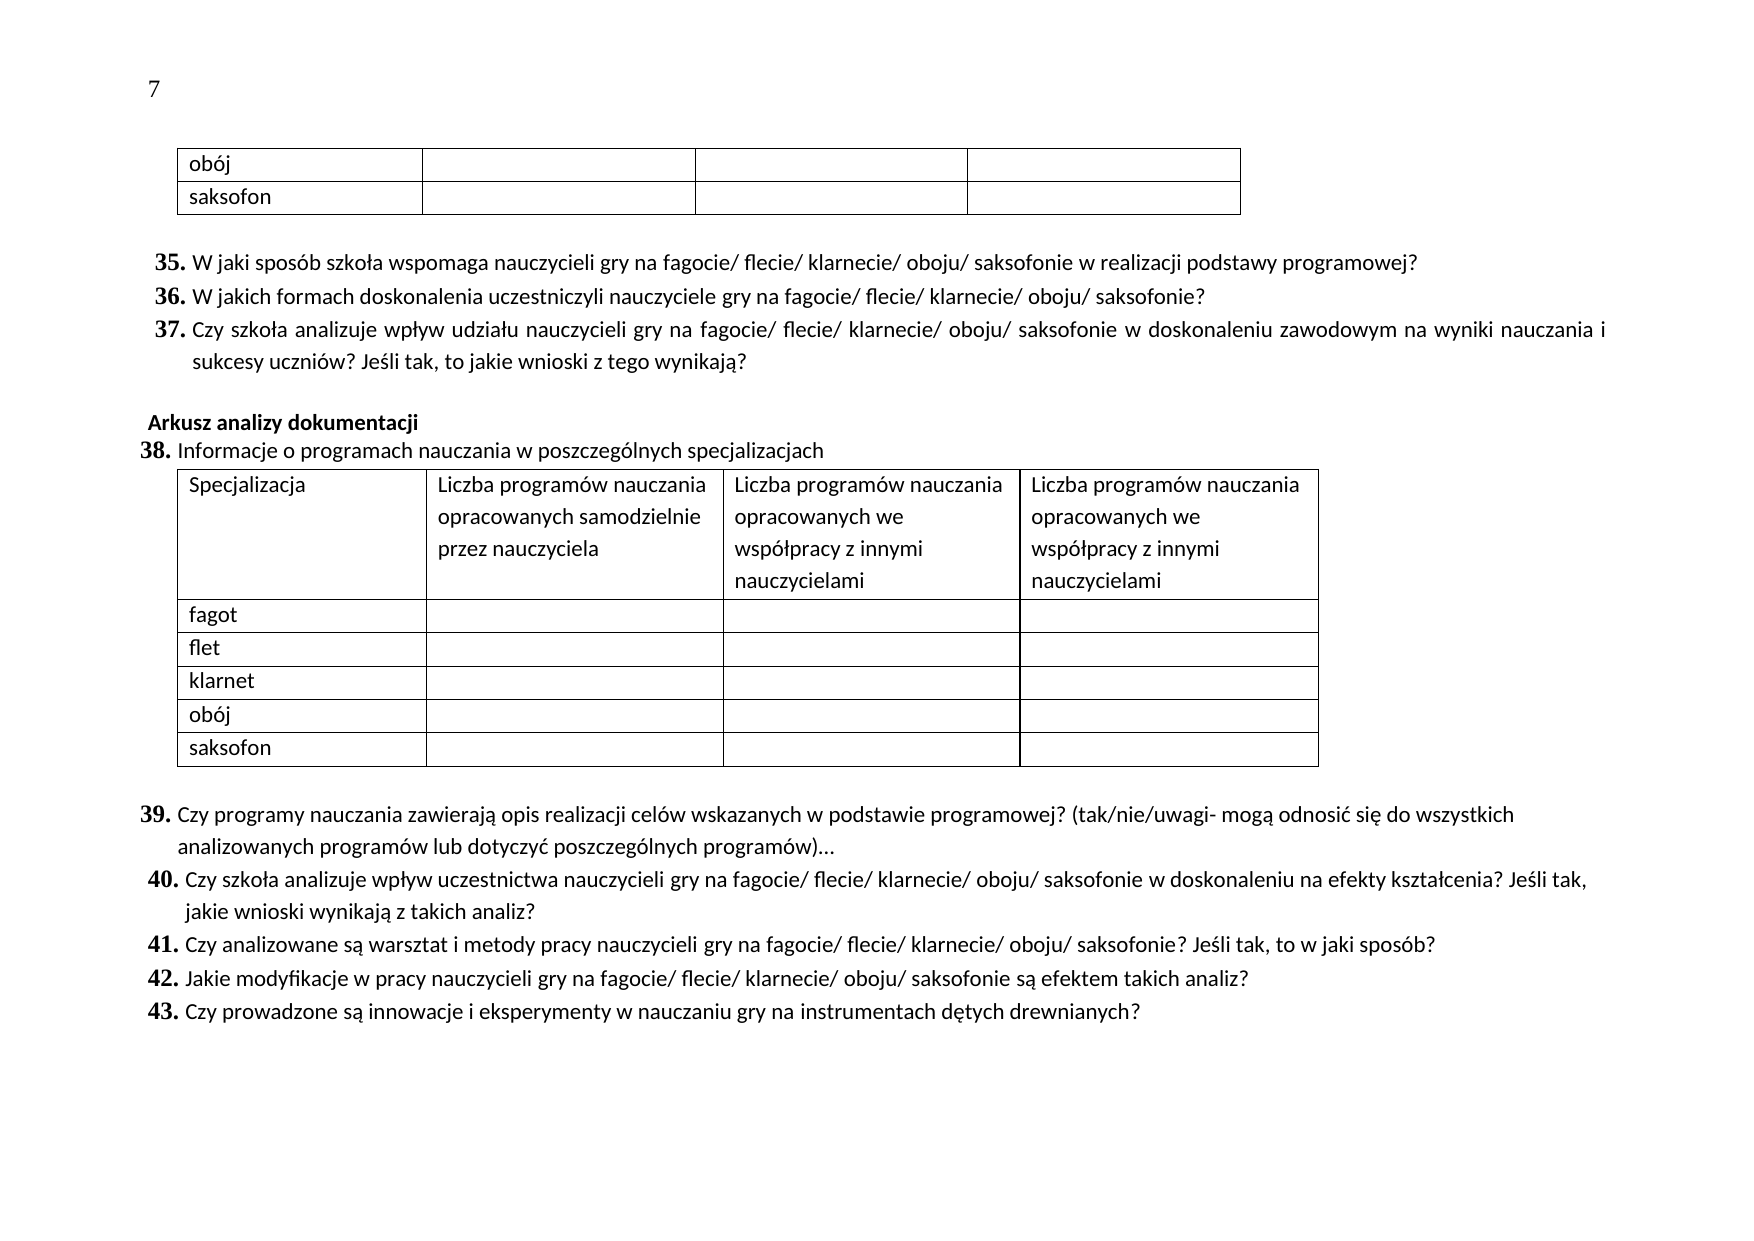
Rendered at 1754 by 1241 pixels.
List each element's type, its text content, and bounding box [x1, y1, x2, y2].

list Jakie modyfikacje w pracy nauczycieli gry na fagocie/ flecie/ klarnecie/ oboju/ saksofonie są efektem takich analiz? [148, 963, 1606, 992]
table_cell [1021, 700, 1318, 732]
table_cell obój [178, 700, 426, 732]
list W jaki sposób szkoła wspomaga nauczycieli gry na fagocie/ flecie/ klarnecie/ oboju/ saksofonie w realizacji podstawy programowej? [154, 247, 1606, 277]
table_header Specjalizacja [178, 470, 426, 599]
table_cell fagot [178, 600, 426, 632]
table_cell [724, 700, 1019, 732]
table_cell [427, 633, 723, 666]
list Czy programy nauczania zawierają opis realizacji celów wskazanych w podstawie programowej? (tak/nie/uwagi- mogą odnosić się do wszystkich analizowanych programów lub dotyczyć poszczególnych programów)… [140, 799, 1606, 860]
table_cell [724, 733, 1019, 766]
table_cell [427, 600, 723, 632]
list Informacje o programach nauczania w poszczególnych specjalizacjach [140, 436, 1606, 465]
list Czy prowadzone są innowacje i eksperymenty w nauczaniu gry na instrumentach dętych drewnianych? [148, 996, 1606, 1025]
table_cell [423, 149, 695, 181]
table_header Liczba programów nauczania opracowanych samodzielnie przez nauczyciela [427, 470, 723, 599]
list Czy szkoła analizuje wpływ uczestnictwa nauczycieli gry na fagocie/ flecie/ klarnecie/ oboju/ saksofonie w doskonaleniu na efekty kształcenia? Jeśli tak, jakie wnioski wynikają z takich analiz? [148, 864, 1606, 925]
list Czy analizowane są warsztat i metody pracy nauczycieli gry na fagocie/ flecie/ klarnecie/ oboju/ saksofonie? Jeśli tak, to w jaki sposób? [148, 929, 1606, 959]
list Czy szkoła analizuje wpływ udziału nauczycieli gry na fagocie/ flecie/ klarnecie/ oboju/ saksofonie w doskonaleniu zawodowym na wyniki nauczania i sukcesy uczniów? Jeśli tak, to jakie wnioski z tego wynikają? [154, 314, 1606, 375]
table_cell klarnet [178, 667, 426, 699]
table_cell [696, 182, 967, 214]
table_cell [968, 149, 1240, 181]
table_cell [724, 633, 1019, 666]
text Arkusz analizy dokumentacji [148, 408, 1606, 436]
table_cell flet [178, 633, 426, 666]
table_cell saksofon [178, 733, 426, 766]
table_cell [423, 182, 695, 214]
table_cell [427, 733, 723, 766]
table_cell obój [178, 149, 422, 181]
table_cell [1021, 667, 1318, 699]
table_cell [724, 667, 1019, 699]
table_cell [968, 182, 1240, 214]
table_cell saksofon [178, 182, 422, 214]
table_header Liczba programów nauczania opracowanych we współpracy z innymi nauczycielami [1021, 470, 1318, 599]
table_cell [1021, 633, 1318, 666]
table_header Liczba programów nauczania opracowanych we współpracy z innymi nauczycielami [724, 470, 1019, 599]
table_cell [1021, 600, 1318, 632]
table_cell [427, 667, 723, 699]
table_cell [1021, 733, 1318, 766]
table_cell [696, 149, 967, 181]
table_cell [427, 700, 723, 732]
table_cell [724, 600, 1019, 632]
list W jakich formach doskonalenia uczestniczyli nauczyciele gry na fagocie/ flecie/ klarnecie/ oboju/ saksofonie? [154, 281, 1606, 310]
